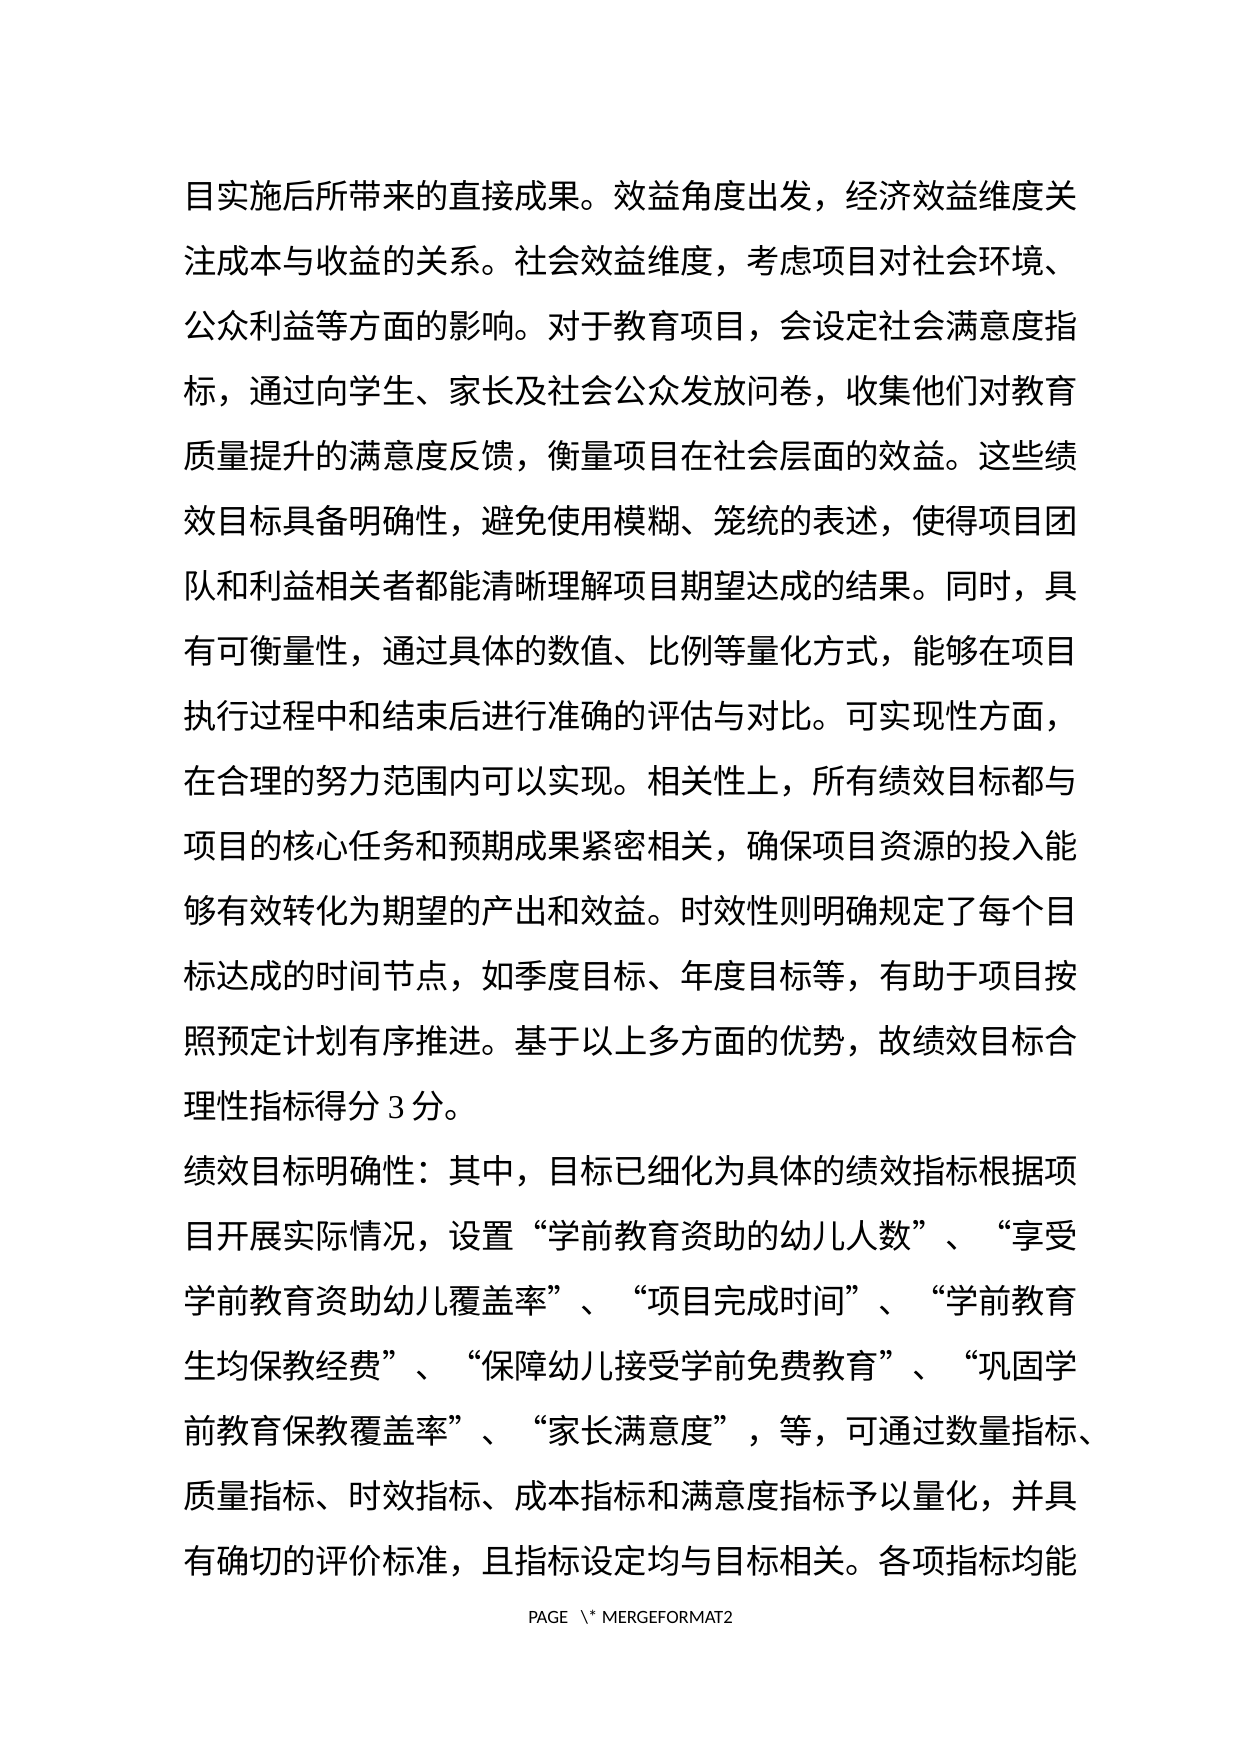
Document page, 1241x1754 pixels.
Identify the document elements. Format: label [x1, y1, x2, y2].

text [183, 162, 1078, 1592]
